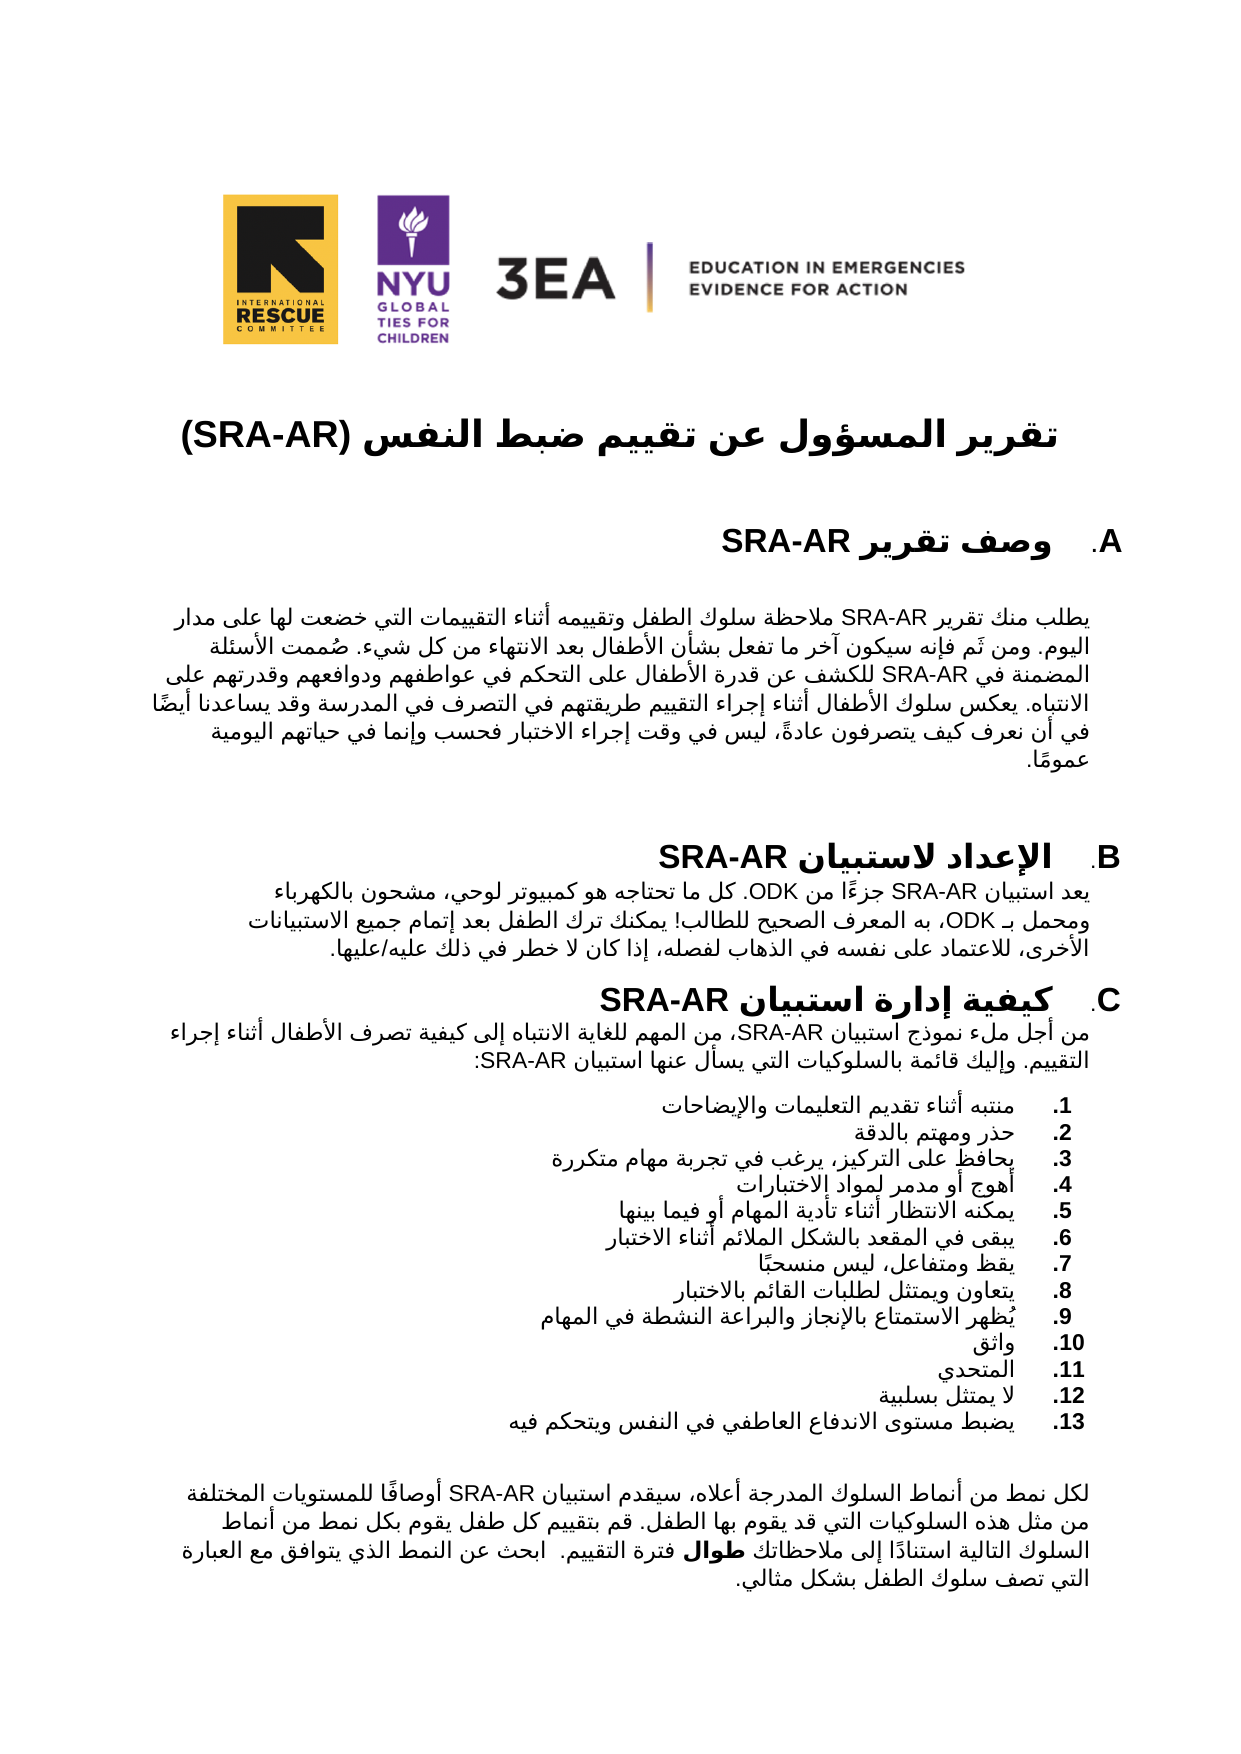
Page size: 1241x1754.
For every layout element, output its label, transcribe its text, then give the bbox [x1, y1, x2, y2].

text تقرير المسؤول عن تقييم ضبط النفس (SRA-AR) [150, 412, 1090, 456]
list يحافظ على التركيز، يرغب في تجربة مهام متكررة [150, 1145, 1053, 1171]
list منتبه أثناء تقديم التعليمات والإيضاحات [150, 1092, 1053, 1118]
list أهوج أو مدمر لمواد الاختبارات [150, 1171, 1053, 1197]
list المتحدي [150, 1356, 1053, 1382]
text من أجل ملء نموذج استبيان SRA-AR، من المهم للغاية الانتباه إلى كيفية تصرف الأطفال أثناء إجراء التقييم. وإليك قائمة بالسلوكيات التي يسأل عنها استبيان SRA-AR: [150, 1018, 1090, 1073]
list يتعاون ويمتثل لطلبات القائم بالاختبار [150, 1277, 1053, 1303]
text يطلب منك تقرير SRA-AR ملاحظة سلوك الطفل وتقييمه أثناء التقييمات التي خضعت لها على مدار اليوم. ومن ثَم فإنه سيكون آخر ما تفعل بشأن الأطفال بعد الانتهاء من كل شيء. صُممت الأسئلة المضمنة في SRA-AR للكشف عن قدرة الأطفال على التحكم في عواطفهم ودوافعهم وقدرتهم على الانتباه. يعكس سلوك الأطفال أثناء إجراء التقييم طريقتهم في التصرف في المدرسة وقد يساعدنا أيضًا في أن نعرف كيف يتصرفون عادةً، ليس في وقت إجراء الاختبار فحسب وإنما في حياتهم اليومية عمومًا. [150, 604, 1090, 773]
list لا يمتثل بسلبية [150, 1382, 1053, 1408]
picture [185, 176, 1022, 362]
list وصف تقرير SRA-AR [150, 521, 1090, 559]
list يضبط مستوى الاندفاع العاطفي في النفس ويتحكم فيه [150, 1408, 1053, 1435]
list حذر ومهتم بالدقة [150, 1118, 1053, 1145]
list يقظ ومتفاعل، ليس منسحبًا [150, 1250, 1053, 1277]
text لكل نمط من أنماط السلوك المدرجة أعلاه، سيقدم استبيان SRA-AR أوصافًا للمستويات المختلفة من مثل هذه السلوكيات التي قد يقوم بها الطفل. قم بتقييم كل طفل يقوم بكل نمط من أنماط السلوك التالية استنادًا إلى ملاحظاتك طوال فترة التقييم. ابحث عن النمط الذي يتوافق مع العبارة التي تصف سلوك الطفل بشكل مثالي. [150, 1480, 1090, 1591]
list واثق [150, 1329, 1053, 1356]
list يُظهر الاستمتاع بالإنجاز والبراعة النشطة في المهام [150, 1303, 1053, 1329]
list الإعداد لاستبيان SRA-AR [204, 837, 1090, 875]
list يمكنه الانتظار أثناء تأدية المهام أو فيما بينها [150, 1197, 1053, 1224]
list يبقى في المقعد بالشكل الملائم أثناء الاختبار [150, 1224, 1053, 1250]
text يعد استبيان SRA-AR جزءًا من ODK. كل ما تحتاجه هو كمبيوتر لوحي، مشحون بالكهرباء ومحمل بـ ODK، به المعرف الصحيح للطالب! يمكنك ترك الطفل بعد إتمام جميع الاستبيانات الأخرى، للاعتماد على نفسه في الذهاب لفصله، إذا كان لا خطر في ذلك عليه/عليها. [204, 878, 1090, 961]
list كيفية إدارة استبيان SRA-AR [150, 980, 1090, 1018]
